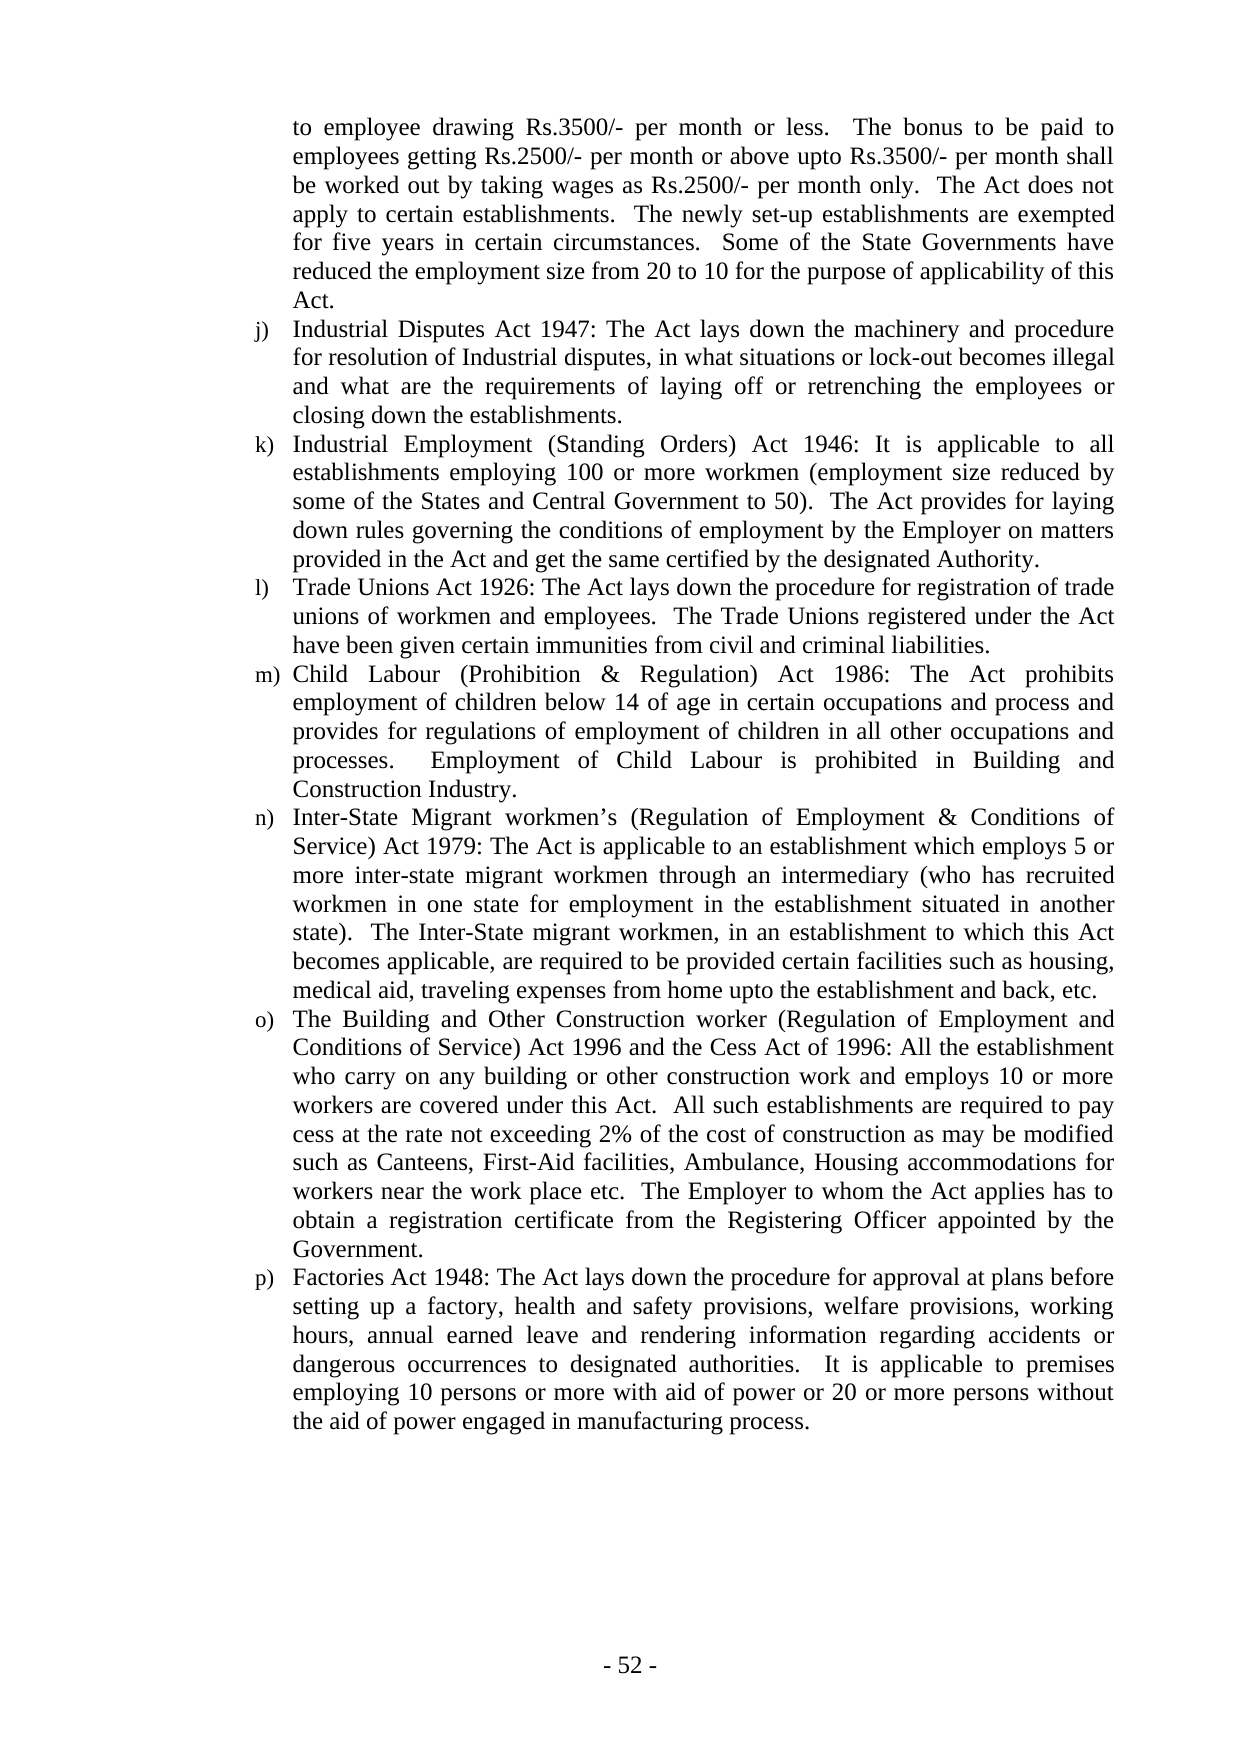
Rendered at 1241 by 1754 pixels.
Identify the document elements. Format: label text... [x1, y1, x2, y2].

list The Building and Other Construction worker (Regulation of Employment and Conditions of Service) Act 1996 and the Cess Act of 1996: All the establishment who carry on any building or other construction work and employs 10 or more workers are covered under this Act. All such establishments are required to pay cess at the rate not exceeding 2% of the cost of construction as may be modified such as Canteens, First-Aid facilities, Ambulance, Housing accommodations for workers near the work place etc. The Employer to whom the Act applies has to obtain a registration certificate from the Registering Officer appointed by the Government. [255, 1004, 1115, 1262]
list Industrial Disputes Act 1947: The Act lays down the machinery and procedure for resolution of Industrial disputes, in what situations or lock-out becomes illegal and what are the requirements of laying off or retrenching the employees or closing down the establishments. [255, 314, 1115, 429]
list Industrial Employment (Standing Orders) Act 1946: It is applicable to all establishments employing 100 or more workmen (employment size reduced by some of the States and Central Government to 50). The Act provides for laying down rules governing the conditions of employment by the Employer on matters provided in the Act and get the same certified by the designated Authority. [255, 429, 1115, 572]
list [255, 112, 1115, 314]
list Factories Act 1948: The Act lays down the procedure for approval at plans before setting up a factory, health and safety provisions, welfare provisions, working hours, annual earned leave and rendering information regarding accidents or dangerous occurrences to designated authorities. It is applicable to premises employing 10 persons or more with aid of power or 20 or more persons without the aid of power engaged in manufacturing process. [255, 1262, 1115, 1435]
list Child Labour (Prohibition & Regulation) Act 1986: The Act prohibits employment of children below 14 of age in certain occupations and process and provides for regulations of employment of children in all other occupations and processes. Employment of Child Labour is prohibited in Building and Construction Industry. [255, 659, 1115, 802]
list Trade Unions Act 1926: The Act lays down the procedure for registration of trade unions of workmen and employees. The Trade Unions registered under the Act have been given certain immunities from civil and criminal liabilities. [255, 572, 1115, 659]
list Inter-State Migrant workmen’s (Regulation of Employment & Conditions of Service) Act 1979: The Act is applicable to an establishment which employs 5 or more inter-state migrant workmen through an intermediary (who has recruited workmen in one state for employment in the establishment situated in another state). The Inter-State migrant workmen, in an establishment to which this Act becomes applicable, are required to be provided certain facilities such as housing, medical aid, traveling expenses from home upto the establishment and back, etc. [255, 802, 1115, 1004]
